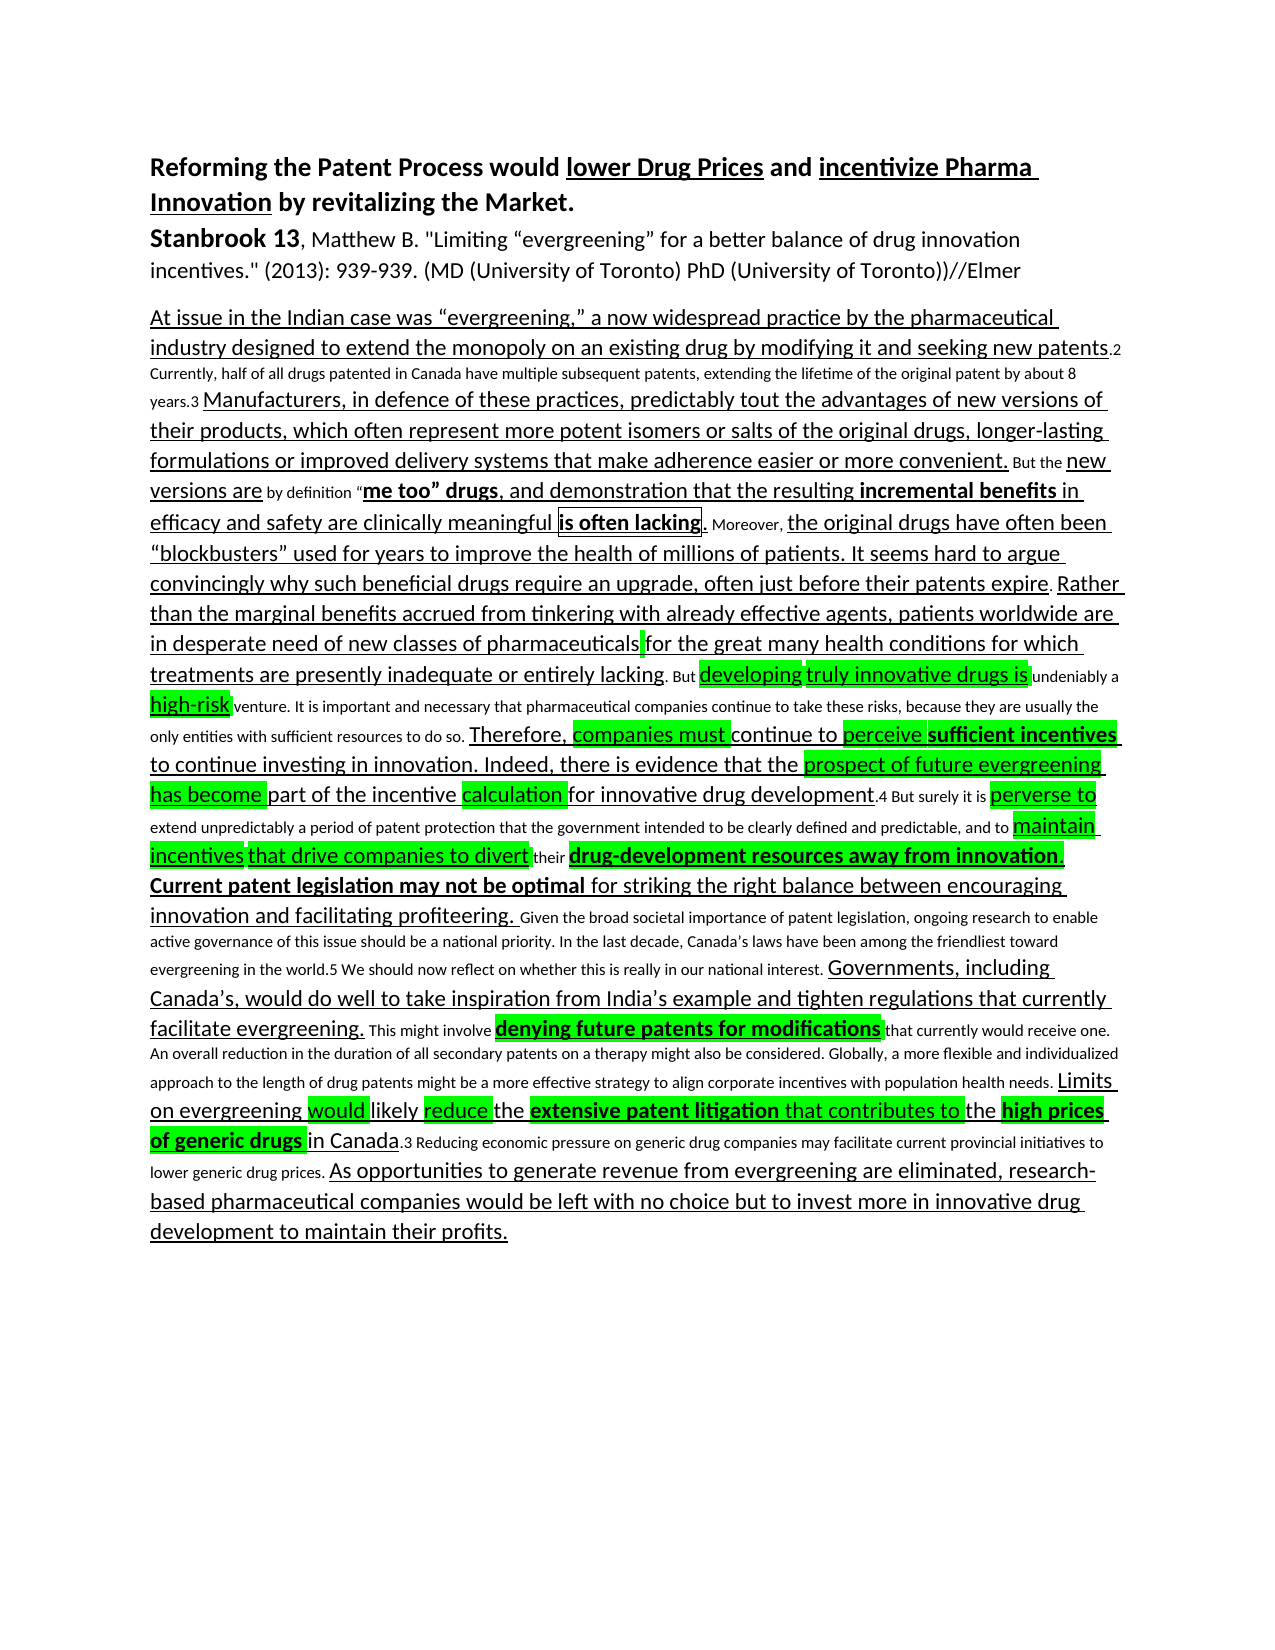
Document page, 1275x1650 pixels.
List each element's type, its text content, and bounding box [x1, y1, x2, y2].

text At issue in the Indian case was “evergreening,” a now widespread practice by the pharmaceutical industry designed to extend the monopoly on an existing drug by modifying it and seeking new patents.2 Currently, half of all drugs patented in Canada have multiple subsequent patents, extending the lifetime of the original patent by about 8 years.3 Manufacturers, in defence of these practices, predictably tout the advantages of new versions of their products, which often represent more potent isomers or salts of the original drugs, longer-lasting formulations or improved delivery systems that make adherence easier or more convenient. But the new versions are by definition “me too” drugs, and demonstration that the resulting incremental benefits in efficacy and safety are clinically meaningful is often lacking. Moreover, the original drugs have often been “blockbusters” used for years to improve the health of millions of patients. It seems hard to argue convincingly why such beneficial drugs require an upgrade, often just before their patents expire. Rather than the marginal benefits accrued from tinkering with already effective agents, patients worldwide are in desperate need of new classes of pharmaceuticals for the great many health conditions for which treatments are presently inadequate or entirely lacking. But developing truly innovative drugs is undeniably a high-risk venture. It is important and necessary that pharmaceutical companies continue to take these risks, because they are usually the only entities with sufficient resources to do so. Therefore, companies must continue to perceive sufficient incentives to continue investing in innovation. Indeed, there is evidence that the prospect of future evergreening has become part of the incentive calculation for innovative drug development.4 But surely it is perverse to extend unpredictably a period of patent protection that the government intended to be clearly defined and predictable, and to maintain incentives that drive companies to divert their drug-development resources away from innovation. Current patent legislation may not be optimal for striking the right balance between encouraging innovation and facilitating profiteering. Given the broad societal importance of patent legislation, ongoing research to enable active governance of this issue should be a national priority. In the last decade, Canada’s laws have been among the friendliest toward evergreening in the world.5 We should now reflect on whether this is really in our national interest. Governments, including Canada’s, would do well to take inspiration from India’s example and tighten regulations that currently facilitate evergreening. This might involve denying future patents for modifications that currently would receive one. An overall reduction in the duration of all secondary patents on a therapy might also be considered. Globally, a more flexible and individualized approach to the length of drug patents might be a more effective strategy to align corporate incentives with population health needs. Limits on evergreening would likely reduce the extensive patent litigation that contributes to the high prices of generic drugs in Canada.3 Reducing economic pressure on generic drug companies may facilitate current provincial initiatives to lower generic drug prices. As opportunities to generate revenue from evergreening are eliminated, research-based pharmaceutical companies would be left with no choice but to invest more in innovative drug development to maintain their profits. [150, 303, 1125, 1245]
subtitle Reforming the Patent Process would lower Drug Prices and incentivize Pharma Innovation by revitalizing the Market. [150, 150, 1125, 219]
text Stanbrook 13, Matthew B. "Limiting “evergreening” for a better balance of drug innovation incentives." (2013): 939-939. (MD (University of Toronto) PhD (University of Toronto))//Elmer [150, 221, 1125, 284]
